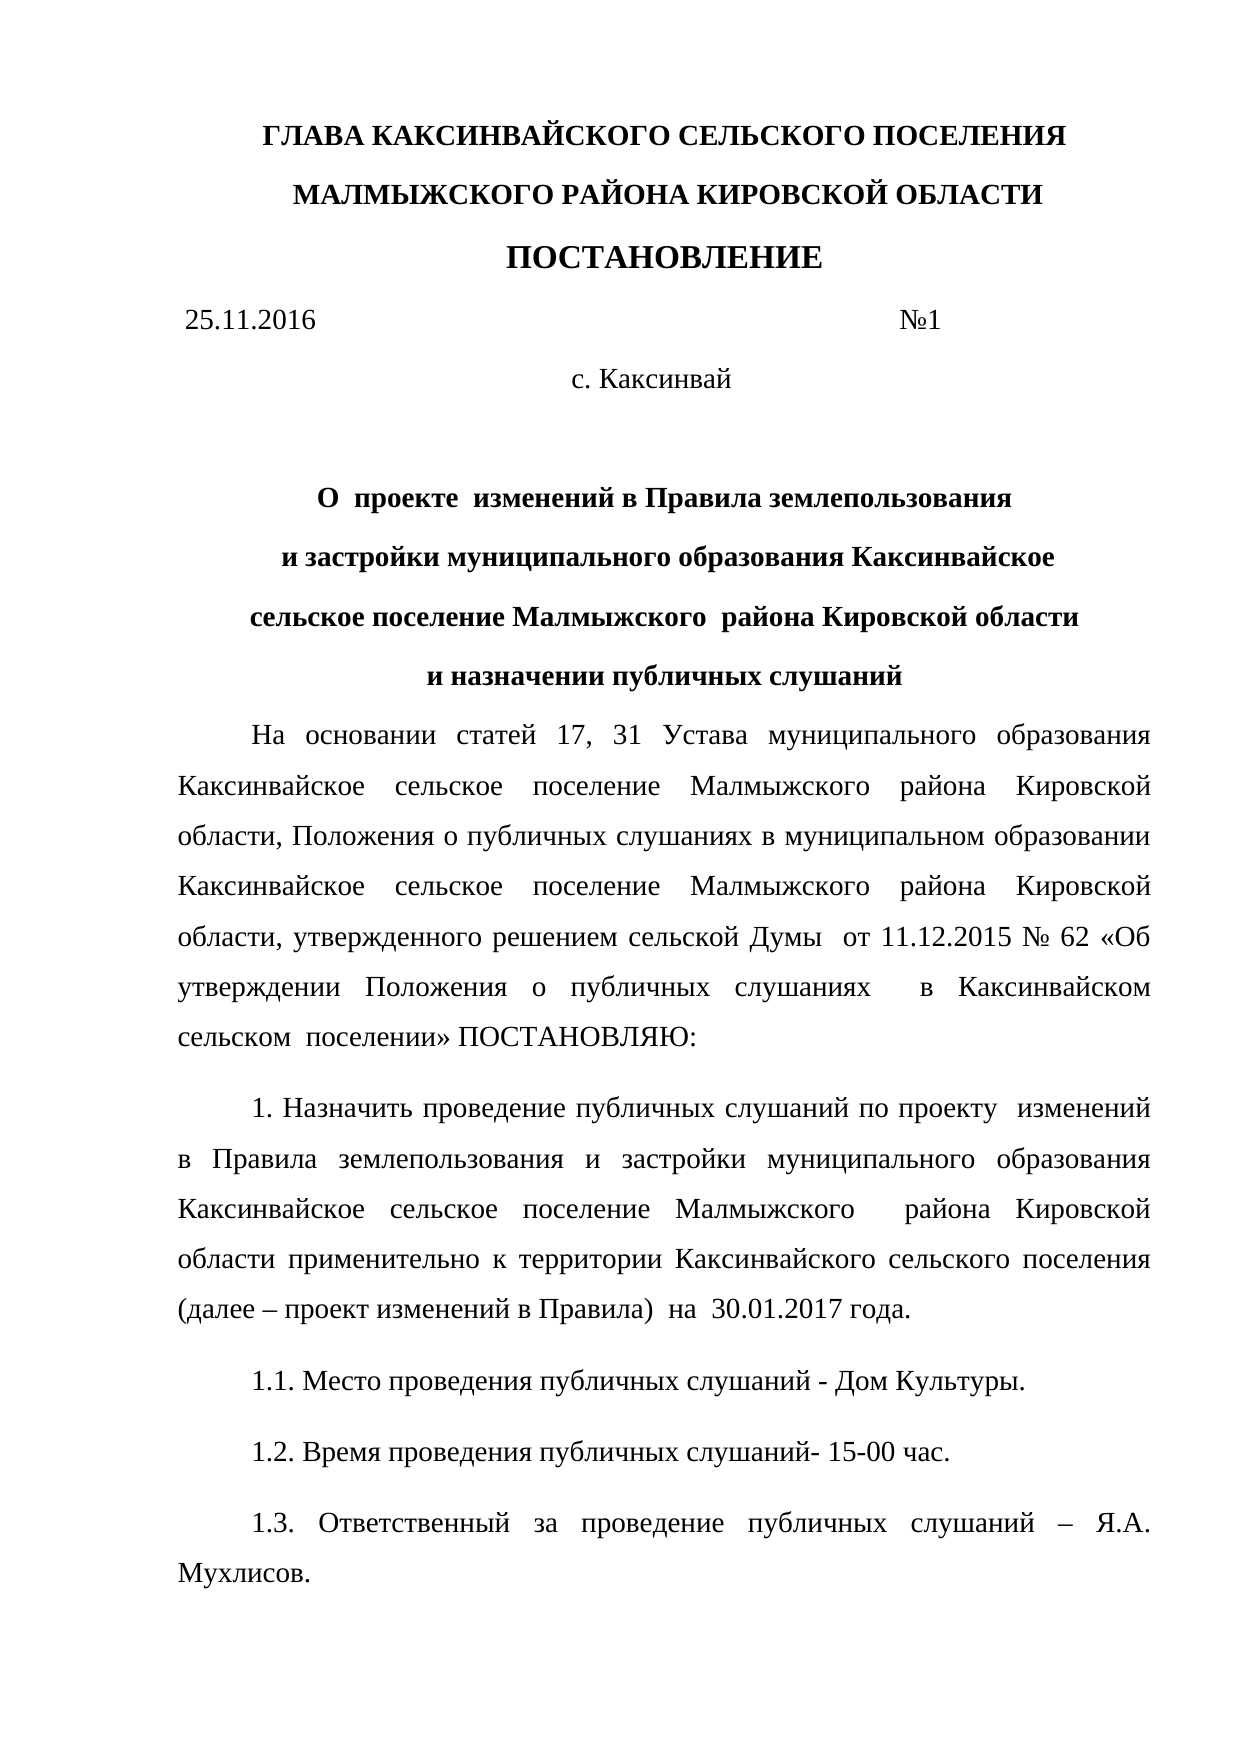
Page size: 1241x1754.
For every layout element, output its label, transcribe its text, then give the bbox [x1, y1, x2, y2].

text 1.2. Время проведения публичных слушаний- 15-00 час. [177, 1434, 1152, 1467]
text сельское поселение Малмыжского района Кировской области [177, 599, 1152, 632]
text 1.3. Ответственный за проведение публичных слушаний – Я.А. Мухлисов. [177, 1505, 1152, 1589]
text ПОСТАНОВЛЕНИЕ [177, 237, 1152, 275]
text 1.1. Место проведения публичных слушаний - Дом Культуры. [177, 1363, 1152, 1396]
text 1. Назначить проведение публичных слушаний по проекту изменений в Правила землепользования и застройки муниципального образования Каксинвайское сельское поселение Малмыжского района Кировской области применительно к территории Каксинвайского сельского поселения (далее – проект изменений в Правила) на 30.01.2017 года. [177, 1090, 1152, 1325]
text На основании статей 17, 31 Устава муниципального образования Каксинвайское сельское поселение Малмыжского района Кировской области, Положения о публичных слушаниях в муниципальном образовании Каксинвайское сельское поселение Малмыжского района Кировской области, утвержденного решением сельской Думы от 11.12.2015 № 62 «Об утверждении Положения о публичных слушаниях в Каксинвайском сельском поселении» ПОСТАНОВЛЯЮ: [177, 717, 1152, 1053]
text с. Каксинвай [177, 361, 1152, 395]
text 25.11.2016 №1 [177, 302, 1152, 335]
text ГЛАВА КАКСИНВАЙСКОГО СЕЛЬСКОГО ПОСЕЛЕНИЯ [177, 118, 1152, 152]
text О проекте изменений в Правила землепользования [177, 480, 1152, 513]
text и застройки муниципального образования Каксинвайское [177, 539, 1152, 573]
text и назначении публичных слушаний [177, 658, 1152, 692]
text МАЛМЫЖСКОГО РАЙОНА КИРОВСКОЙ ОБЛАСТИ [177, 177, 1152, 211]
